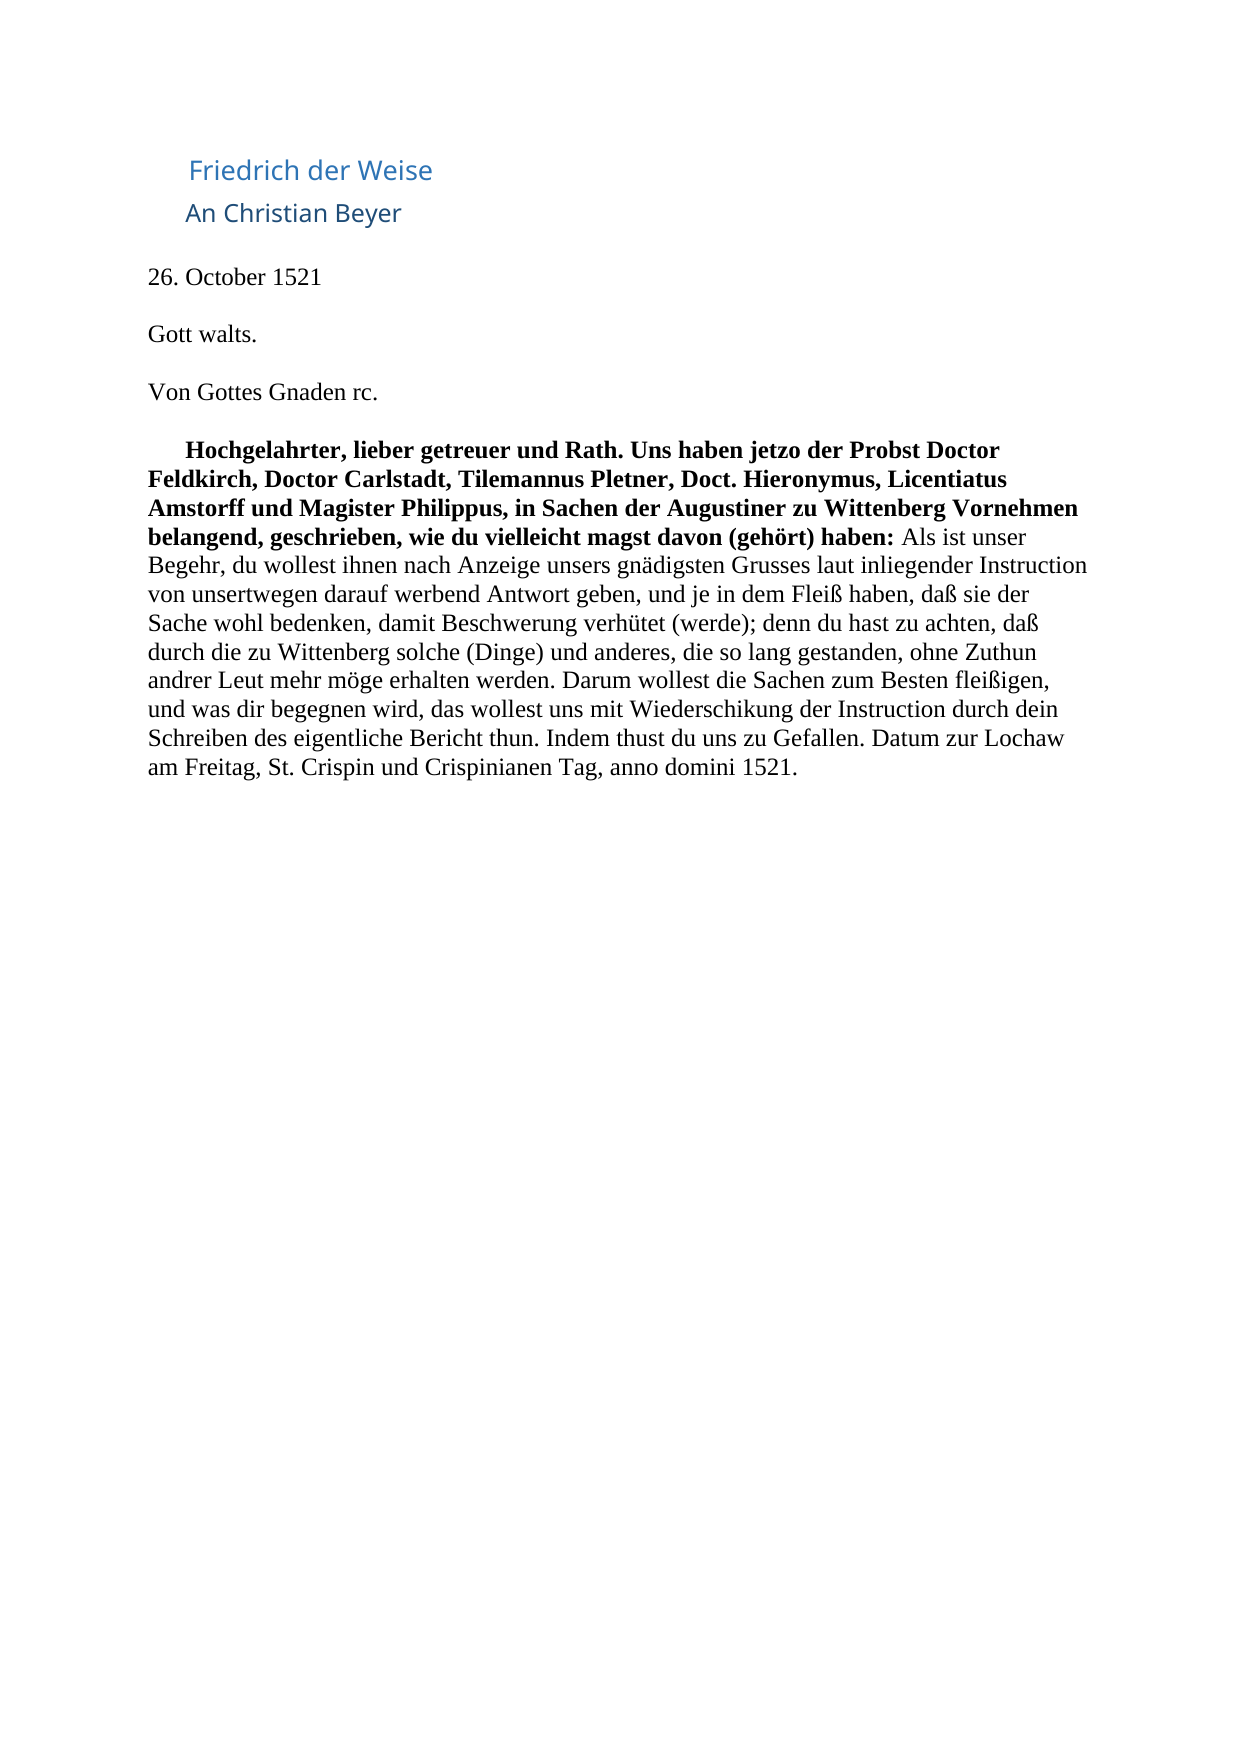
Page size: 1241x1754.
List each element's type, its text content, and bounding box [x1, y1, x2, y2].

text Gott walts. [148, 319, 1093, 348]
subtitle An Christian Beyer [148, 196, 1093, 230]
text Hochgelahrter, lieber getreuer und Rath. Uns haben jetzo der Probst Doctor Feldkirch, Doctor Carlstadt, Tilemannus Pletner, Doct. Hieronymus, Licentiatus Amstorff und Magister Philippus, in Sachen der Augustiner zu Wittenberg Vornehmen belangend, geschrieben, wie du vielleicht magst davon (gehört) haben: Als ist unser Begehr, du wollest ihnen nach Anzeige unsers gnädigsten Grusses laut inliegender Instruction von unsertwegen darauf werbend Antwort geben, und je in dem Fleiß haben, daß sie der Sache wohl bedenken, damit Beschwerung verhütet (werde); denn du hast zu achten, daß durch die zu Wittenberg solche (Dinge) und anderes, die so lang gestanden, ohne Zuthun andrer Leut mehr möge erhalten werden. Darum wollest die Sachen zum Besten fleißigen, und was dir begegnen wird, das wollest uns mit Wiederschikung der Instruction durch dein Schreiben des eigentliche Bericht thun. Indem thust du uns zu Gefallen. Datum zur Lochaw am Freitag, St. Crispin und Crispinianen Tag, anno domini 1521. [148, 435, 1093, 780]
text 26. October 1521 [148, 262, 1093, 290]
subtitle Friedrich der Weise [148, 152, 1093, 189]
text Von Gottes Gnaden rc. [148, 377, 1093, 406]
